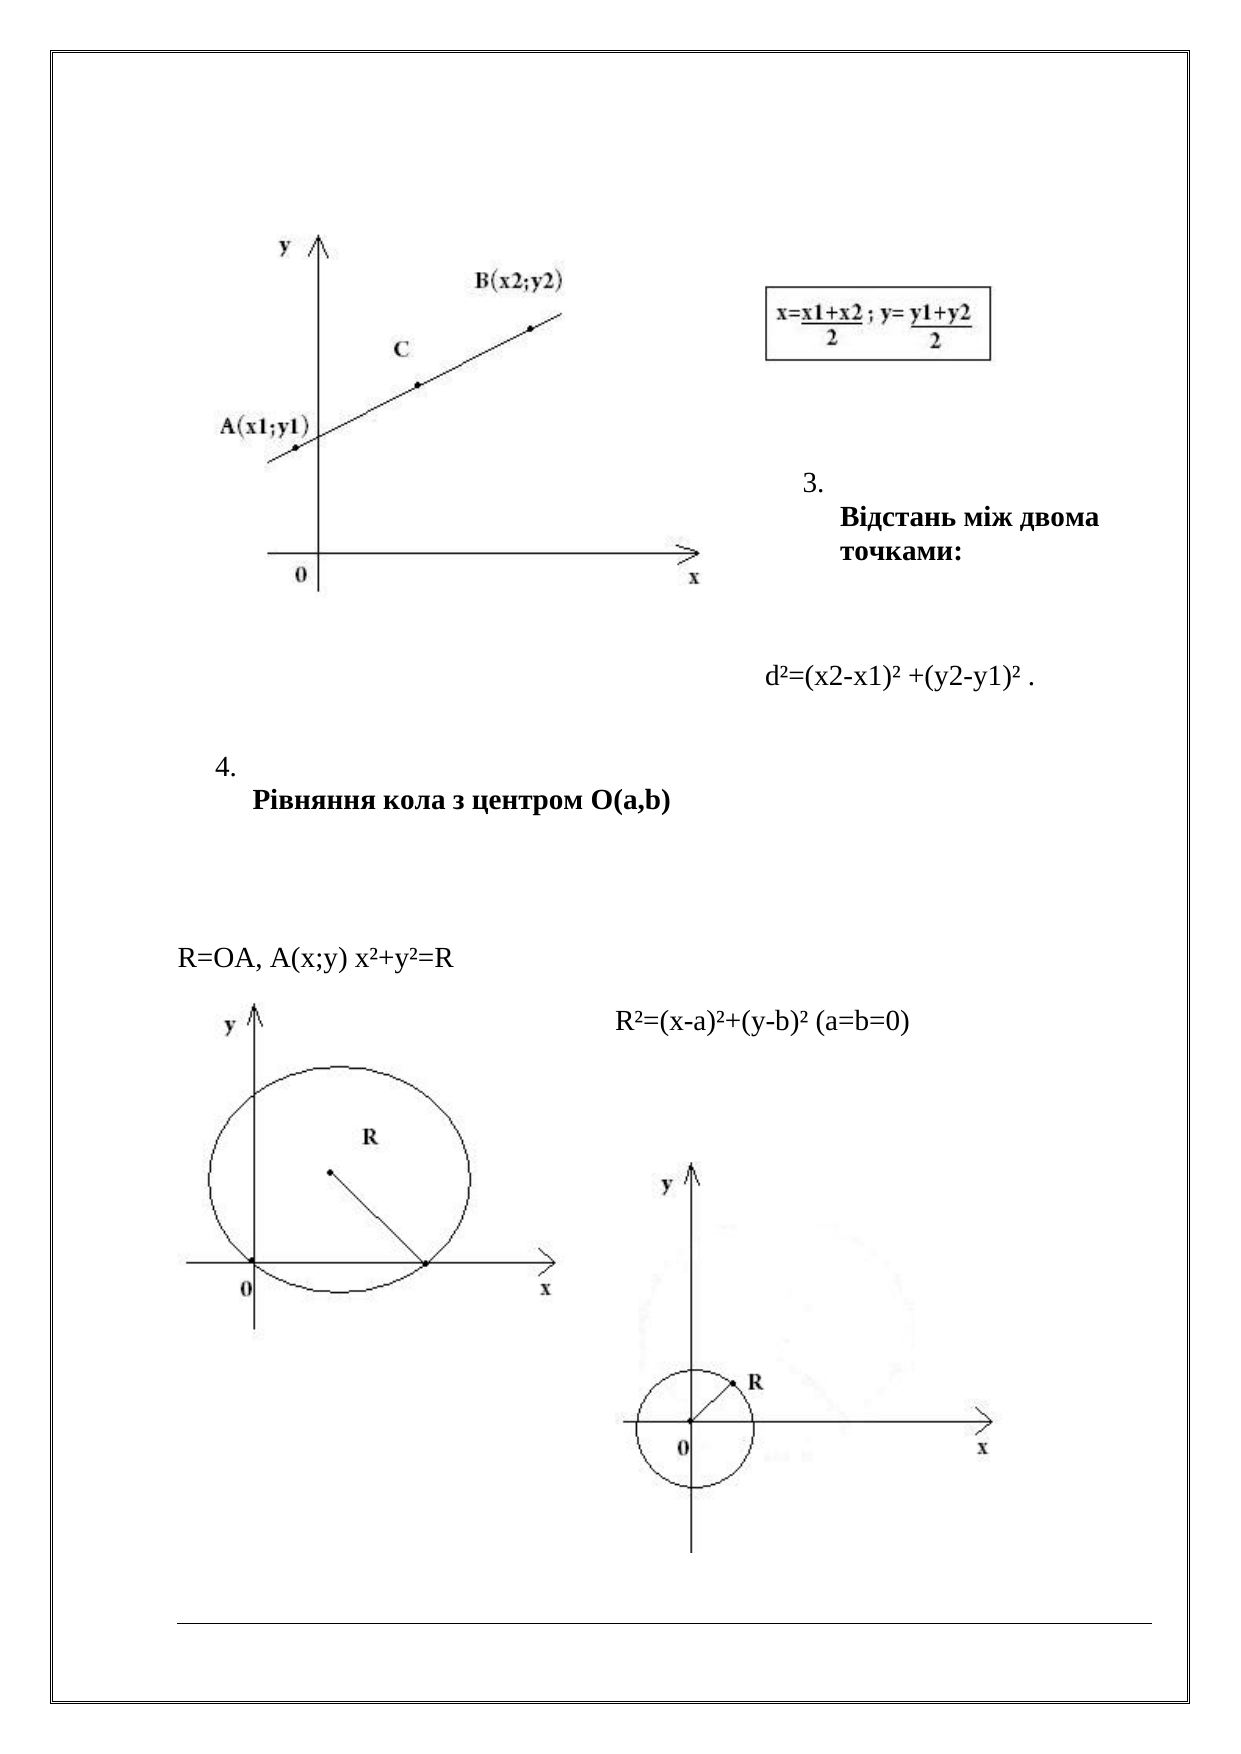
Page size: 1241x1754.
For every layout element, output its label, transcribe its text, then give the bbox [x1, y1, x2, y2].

picture [177, 1002, 606, 1394]
picture [177, 185, 756, 678]
text R=OA, A(x;y) x²+y²=R [177, 907, 1152, 974]
text d²=(х2-х1)² +(y2-y1)² . [177, 595, 1152, 720]
picture [764, 285, 996, 369]
list Відстань між двома точками: [756, 466, 1152, 566]
text R²=(x-a)²+(y-b)² (a=b=0) [606, 1003, 1152, 1036]
list Рівняння кола з центром О(а,b) [215, 749, 1152, 816]
picture [614, 1161, 1043, 1553]
